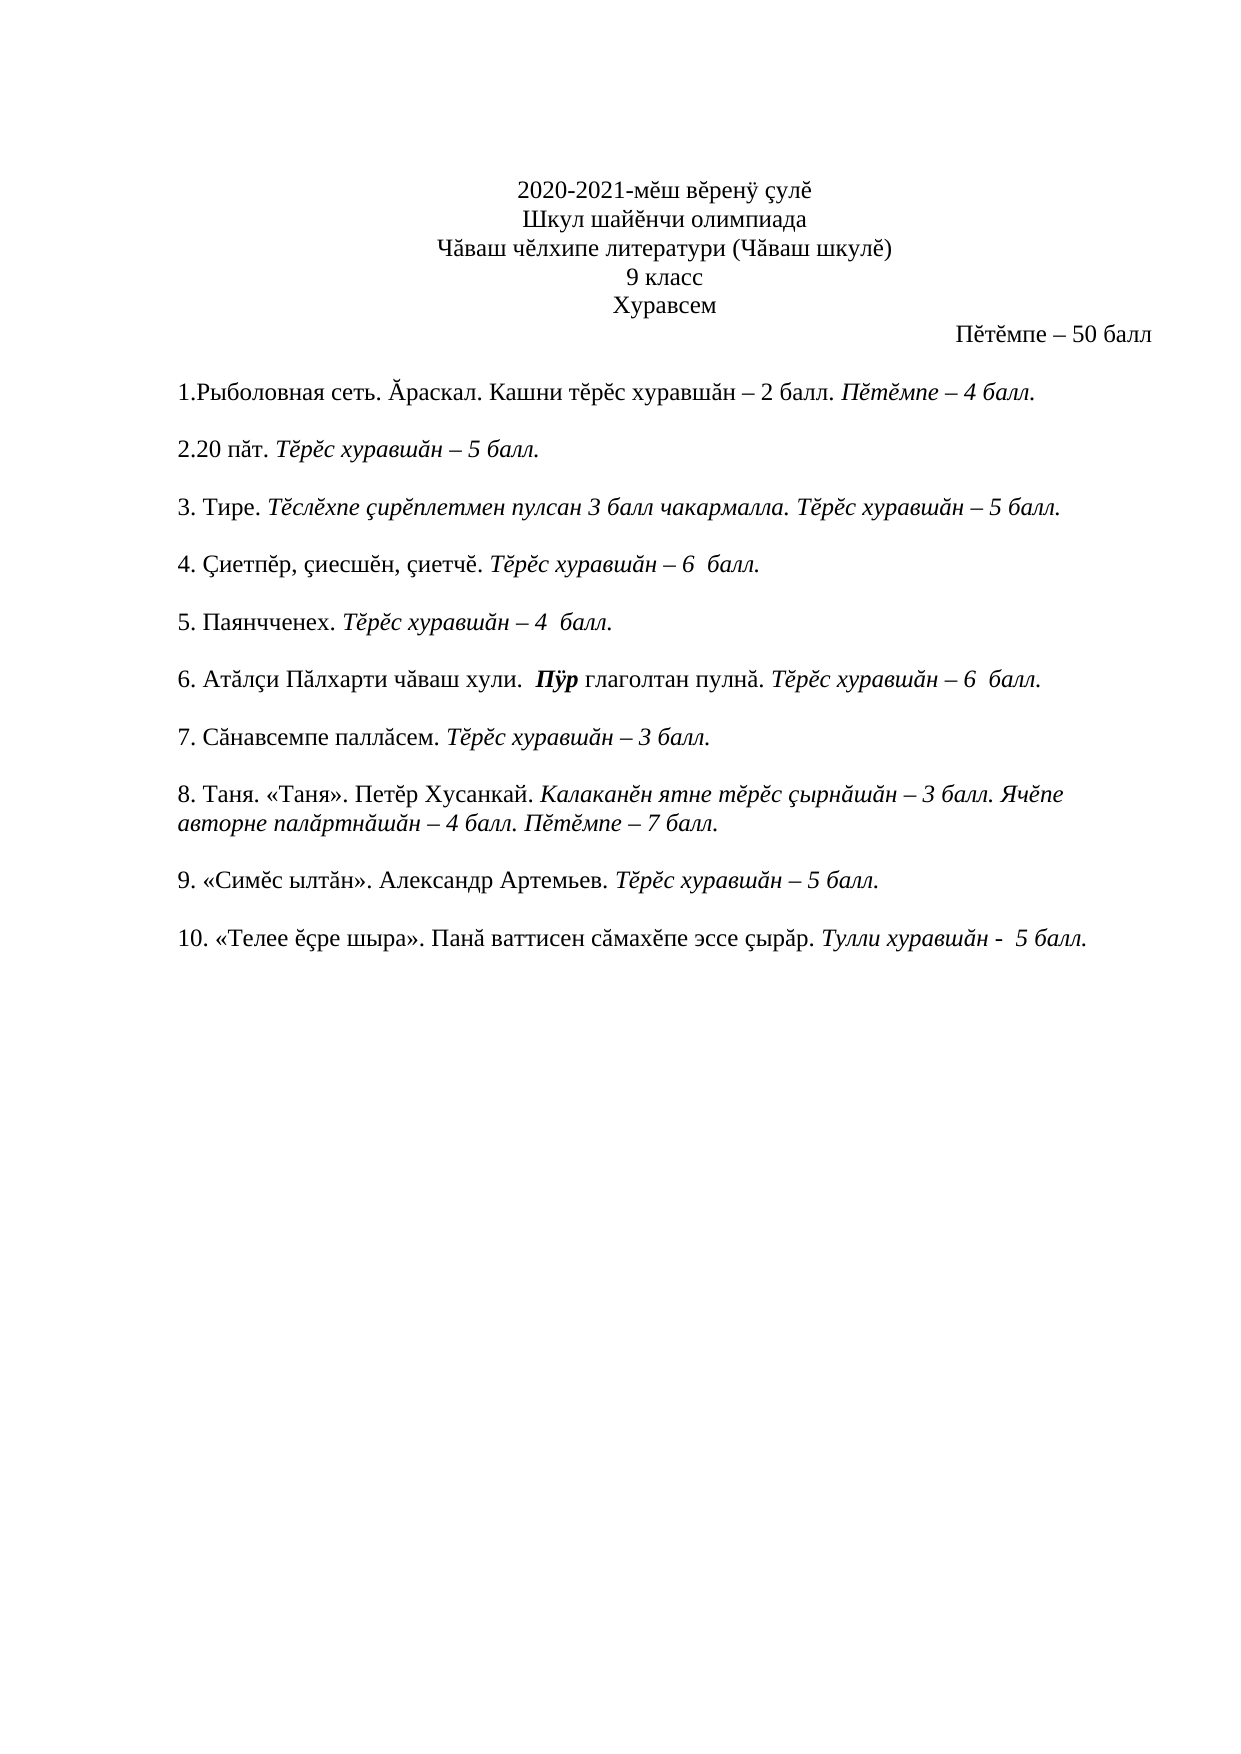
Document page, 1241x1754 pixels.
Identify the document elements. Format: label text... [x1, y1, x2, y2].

text 7. Сăнавсемпе паллăсем. Тĕрĕс хуравшăн – 3 балл. [177, 722, 1152, 751]
text 3. Тире. Тĕслĕхпе çирĕплетмен пулсан 3 балл чакармалла. Тĕрĕс хуравшăн – 5 балл. [177, 492, 1152, 521]
text 9 класс [177, 262, 1152, 291]
text 2.20 пăт. Тĕрĕс хуравшăн – 5 балл. [177, 434, 1152, 463]
text Хуравсем [177, 291, 1152, 319]
text 9. «Симĕс ылтăн». Александр Артемьев. Тĕрĕс хуравшăн – 5 балл. [177, 866, 1152, 894]
text 1.Рыболовная сеть. Ăраскал. Кашни тĕрĕс хуравшăн – 2 балл. Пĕтĕмпе – 4 балл. [177, 377, 1152, 406]
text Чăваш чĕлхипе литератури (Чăваш шкулĕ) [177, 233, 1152, 262]
text 2020-2021-мĕш вĕренÿ çулĕ [177, 176, 1152, 204]
text Шкул шайĕнчи олимпиада [177, 204, 1152, 233]
text Пĕтĕмпе – 50 балл [177, 319, 1152, 348]
text 5. Паянчченех. Тĕрĕс хуравшăн – 4 балл. [177, 607, 1152, 636]
text 6. Атăлçи Пăлхарти чăваш хули. Пÿр глаголтан пулнă. Тĕрĕс хуравшăн – 6 балл. [177, 664, 1152, 693]
text 4. Çиетпĕр, çиесшĕн, çиетчĕ. Тĕрĕс хуравшăн – 6 балл. [177, 549, 1152, 578]
text 8. Таня. «Таня». Петĕр Хусанкай. Калаканĕн ятне тĕрĕс çырнăшăн – 3 балл. Ячĕпе авторне палăртнăшăн – 4 балл. Пĕтĕмпе – 7 балл. [177, 779, 1152, 837]
text 10. «Телее ĕçре шыра». Панă ваттисен сăмахĕпе эссе çырăр. Тулли хуравшăн - 5 балл. [177, 923, 1152, 952]
